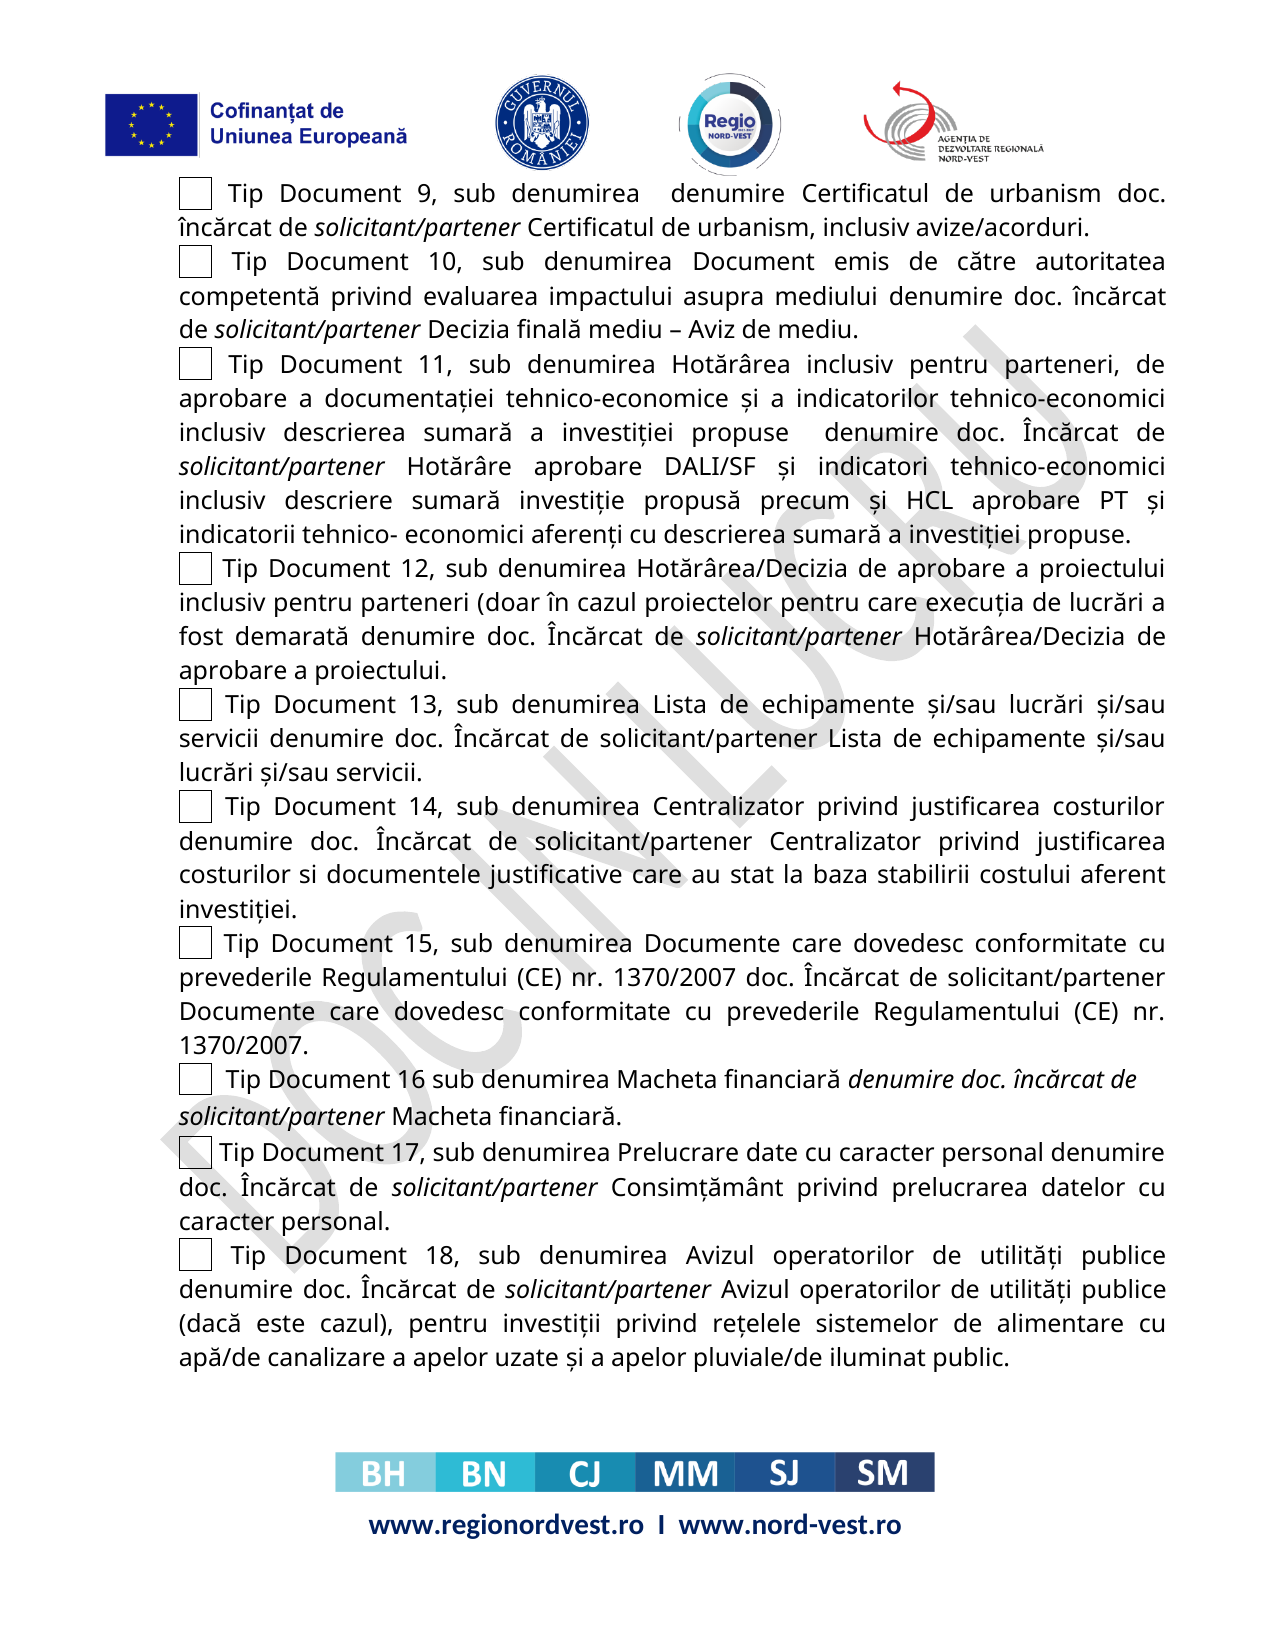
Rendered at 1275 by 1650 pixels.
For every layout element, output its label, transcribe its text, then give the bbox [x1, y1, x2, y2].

list Tip Document 15, sub denumirea Documente care dovedesc conformitate cu prevederile Regulamentului (CE) nr. 1370/2007 doc. Încărcat de solicitant/partener Documente care dovedesc conformitate cu prevederile Regulamentului (CE) nr. 1370/2007. [178, 925, 1167, 1062]
picture [335, 1452, 935, 1492]
picture [103, 73, 1044, 176]
list Tip Document 11, sub denumirea Hotărârea inclusiv pentru parteneri, de aprobare a documentației tehnico-economice și a indicatorilor tehnico-economici inclusiv descrierea sumară a investiției propuse denumire doc. Încărcat de solicitant/partener Hotărâre aprobare DALI/SF și indicatori tehnico-economici inclusiv descriere sumară investiție propusă precum și HCL aprobare PT și indicatorii tehnico- economici aferenți cu descrierea sumară a investiției propuse. [178, 346, 1167, 551]
list Tip Document 16 sub denumirea Macheta financiară denumire doc. încărcat de solicitant/partener Macheta financiară. [178, 1062, 1167, 1132]
list Tip Document 18, sub denumirea Avizul operatorilor de utilităţi publice denumire doc. Încărcat de solicitant/partener Avizul operatorilor de utilităţi publice (dacă este cazul), pentru investiţii privind reţelele sistemelor de alimentare cu apă/de canalizare a apelor uzate şi a apelor pluviale/de iluminat public. [178, 1237, 1167, 1373]
list Tip Document 17, sub denumirea Prelucrare date cu caracter personal denumire doc. Încărcat de solicitant/partener Consimțământ privind prelucrarea datelor cu caracter personal. [178, 1135, 1167, 1237]
list Tip Document 9, sub denumirea denumire Certificatul de urbanism doc. încărcat de solicitant/partener Certificatul de urbanism, inclusiv avize/acorduri. [178, 176, 1167, 244]
list Tip Document 14, sub denumirea Centralizator privind justificarea costurilor denumire doc. Încărcat de solicitant/partener Centralizator privind justificarea costurilor si documentele justificative care au stat la baza stabilirii costului aferent investiției. [178, 789, 1167, 925]
list Tip Document 10, sub denumirea Document emis de către autoritatea competentă privind evaluarea impactului asupra mediului denumire doc. încărcat de solicitant/partener Decizia finală mediu – Aviz de mediu. [178, 244, 1167, 346]
list Tip Document 13, sub denumirea Lista de echipamente și/sau lucrări și/sau servicii denumire doc. Încărcat de solicitant/partener Lista de echipamente și/sau lucrări și/sau servicii. [178, 687, 1167, 789]
list Tip Document 12, sub denumirea Hotărârea/Decizia de aprobare a proiectului inclusiv pentru parteneri (doar în cazul proiectelor pentru care execuţia de lucrări a fost demarată denumire doc. Încărcat de solicitant/partener Hotărârea/Decizia de aprobare a proiectului. [178, 551, 1167, 687]
